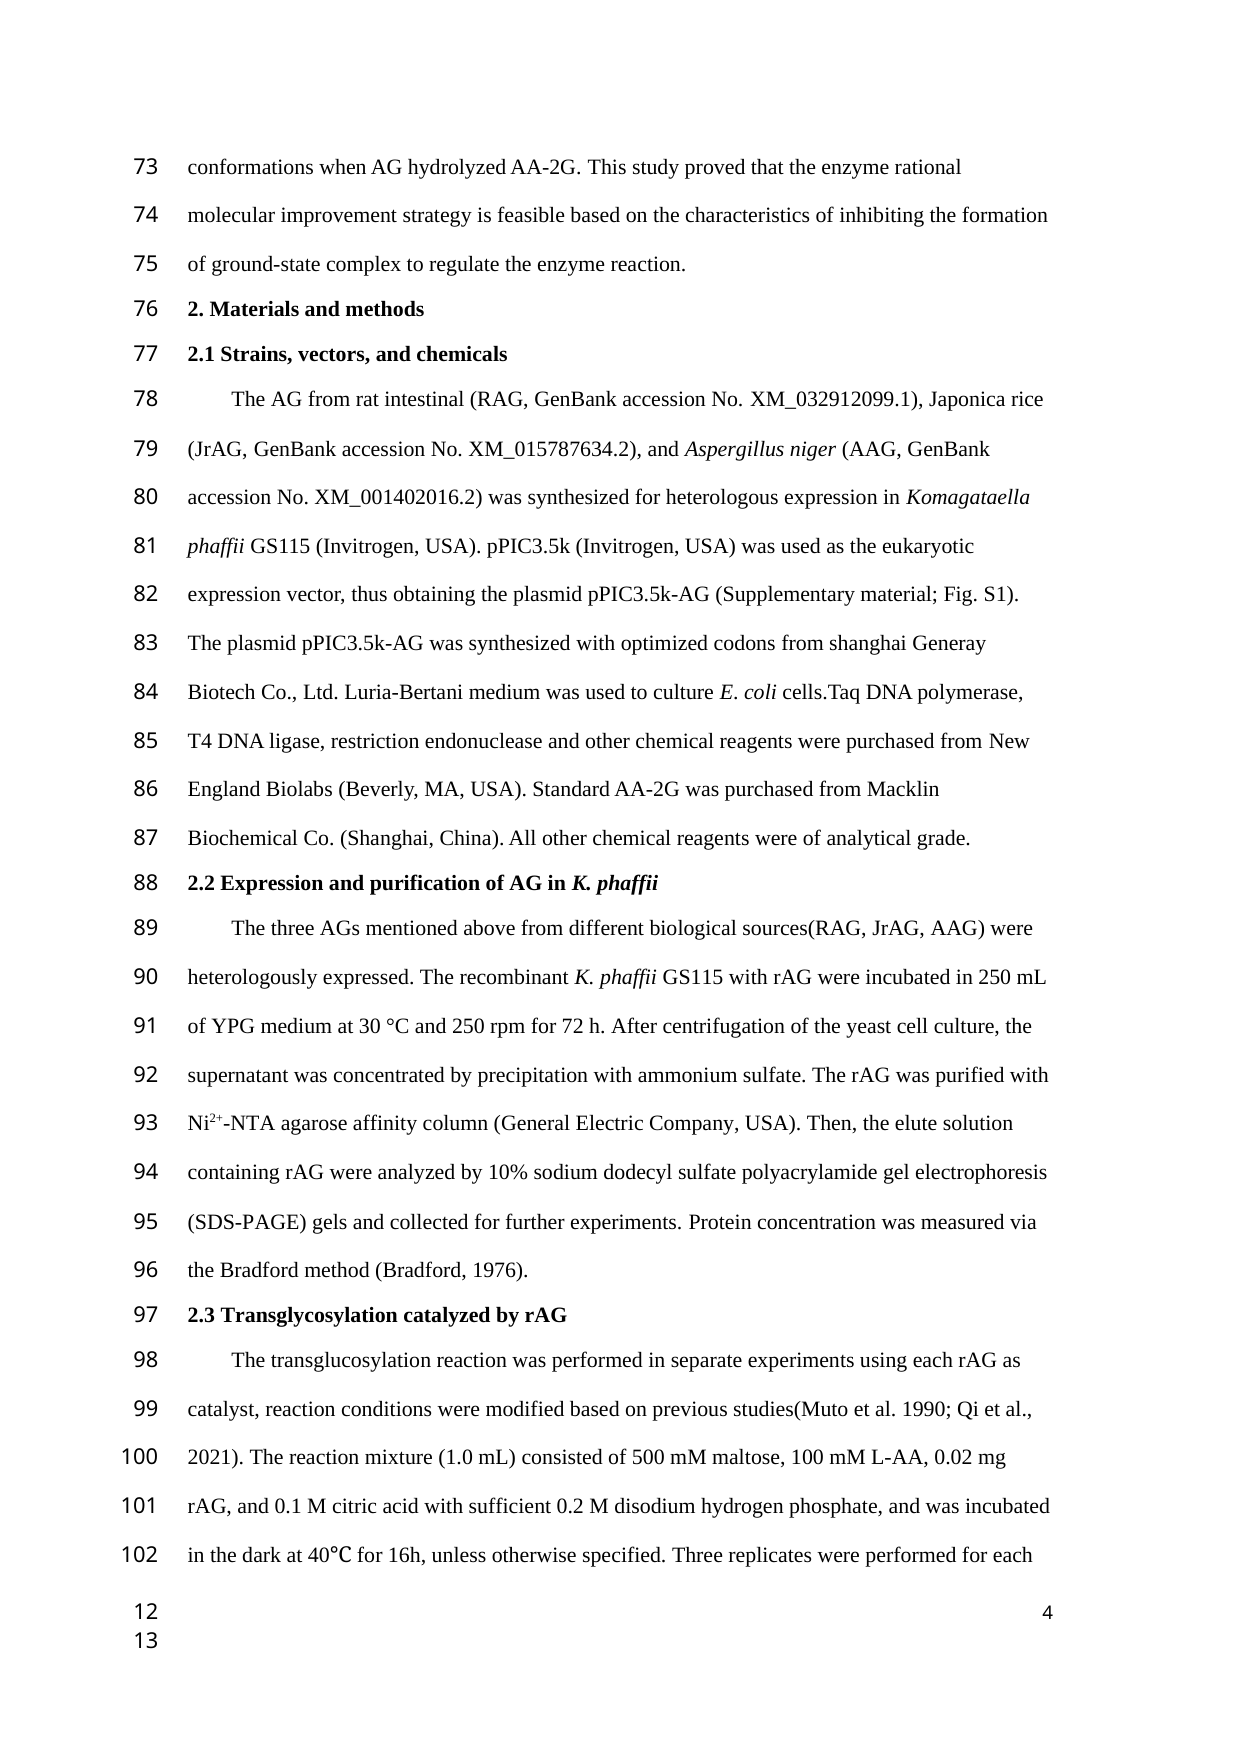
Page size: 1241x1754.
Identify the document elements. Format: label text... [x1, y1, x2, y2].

text 2.3 Transglycosylation catalyzed by rAG [187, 1298, 1053, 1331]
text The three AGs mentioned above from different biological sources(RAG, JrAG, AAG) were heterologously expressed. The recombinant K. phaffii GS115 with rAG were incubated in 250 mL of YPG medium at 30 °C and 250 rpm for 72 h. After centrifugation of the yeast cell culture, the supernatant was concentrated by precipitation with ammonium sulfate. The rAG was purified with Ni2+-NTA agarose affinity column (General Electric Company, USA). Then, the elute solution containing rAG were analyzed by 10% sodium dodecyl sulfate polyacrylamide gel electrophoresis (SDS-PAGE) gels and collected for further experiments. Protein concentration was measured via the Bradford method (Bradford, 1976). [187, 912, 1053, 1286]
text 2. Materials and methods [187, 293, 1053, 325]
text 2.2 Expression and purification of AG in K. phaffii [187, 867, 1053, 899]
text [187, 150, 1053, 280]
text 2.1 Strains, vectors, and chemicals [187, 338, 1053, 370]
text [187, 1343, 1053, 1571]
text The AG from rat intestinal (RAG, GenBank accession No. XM_032912099.1), Japonica rice (JrAG, GenBank accession No. XM_015787634.2), and Aspergillus niger (AAG, GenBank accession No. XM_001402016.2) was synthesized for heterologous expression in Komagataella phaffii GS115 (Invitrogen, USA). pPIC3.5k (Invitrogen, USA) was used as the eukaryotic expression vector, thus obtaining the plasmid pPIC3.5k-AG (Supplementary material; Fig. S1). The plasmid pPIC3.5k-AG was synthesized with optimized codons from shanghai Generay Biotech Co., Ltd. Luria-Bertani medium was used to culture E. coli cells.Taq DNA polymerase, T4 DNA ligase, restriction endonuclease and other chemical reagents were purchased from New England Biolabs (Beverly, MA, USA). Standard AA-2G was purchased from Macklin Biochemical Co. (Shanghai, China). All other chemical reagents were of analytical grade. [187, 383, 1053, 854]
